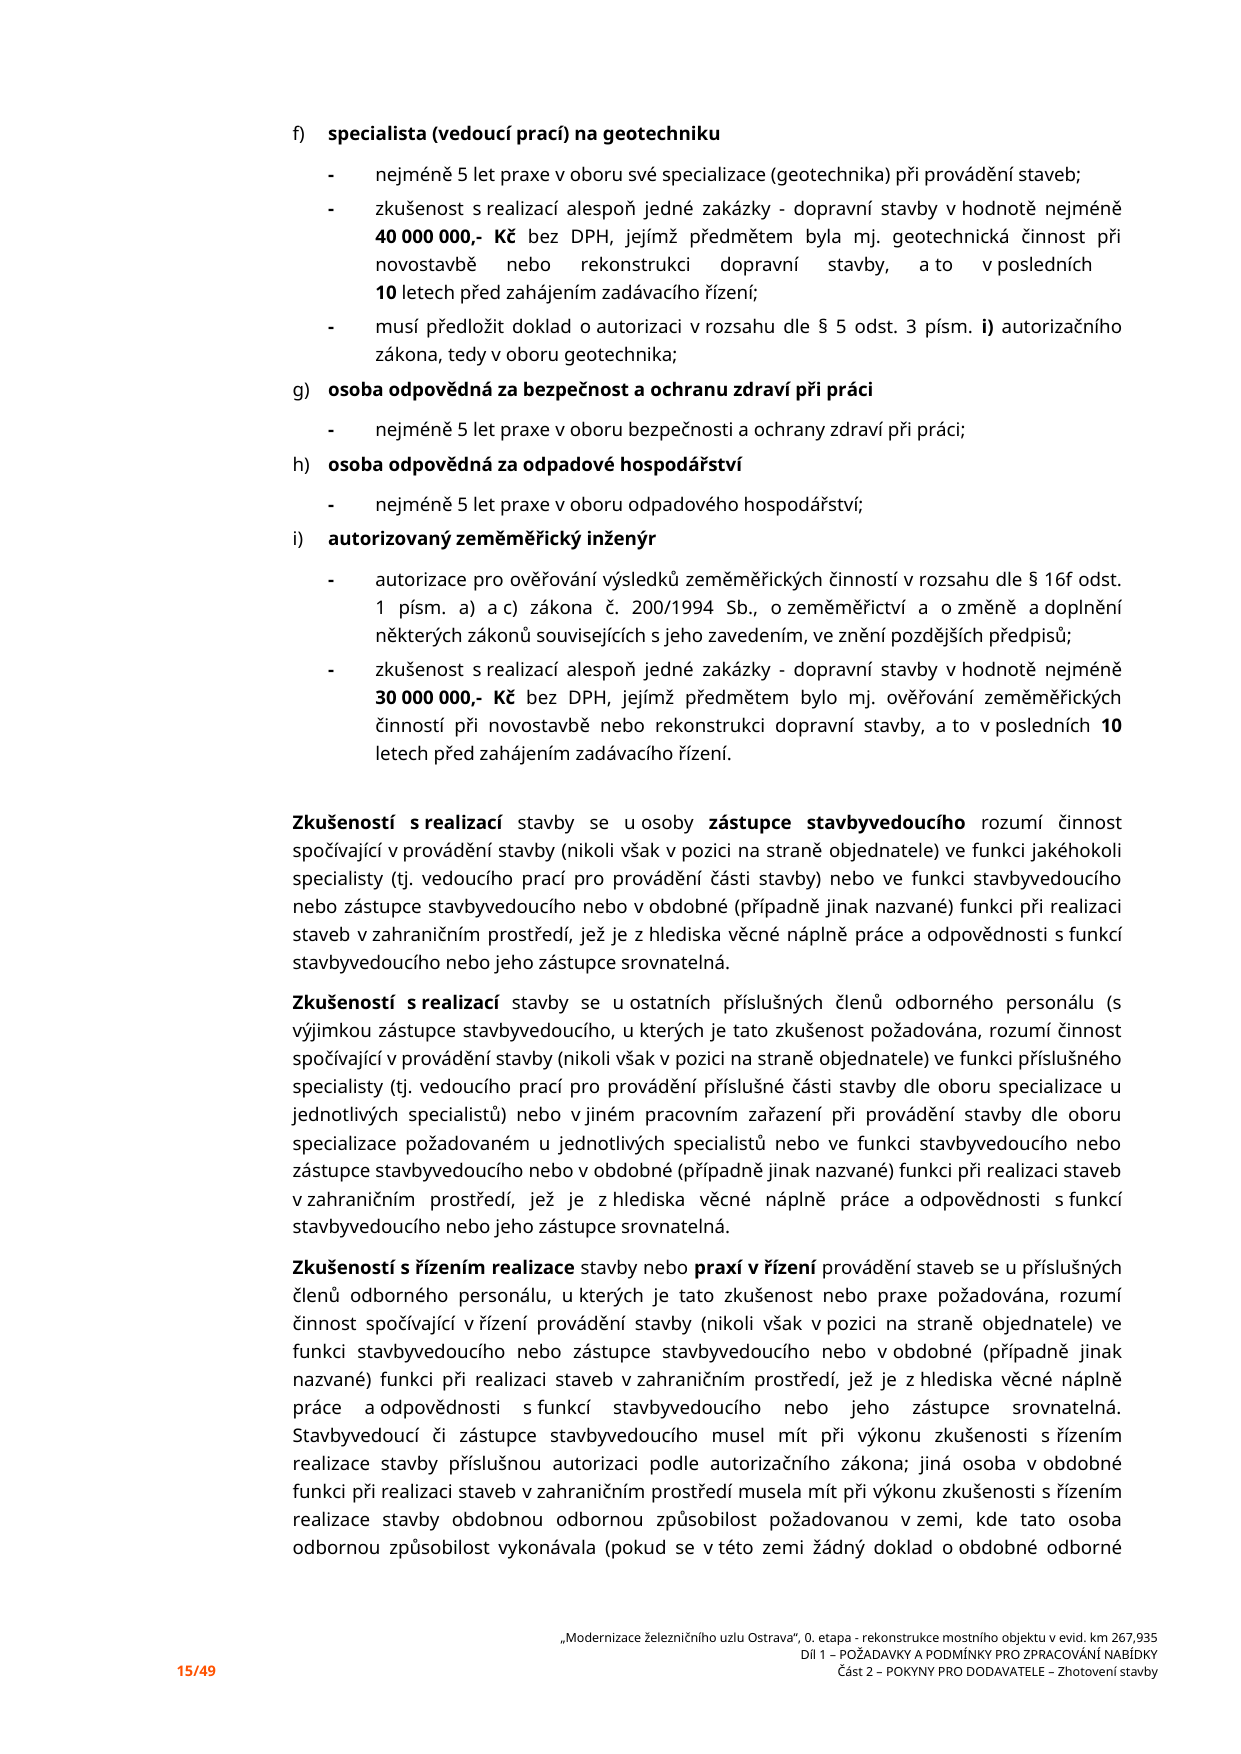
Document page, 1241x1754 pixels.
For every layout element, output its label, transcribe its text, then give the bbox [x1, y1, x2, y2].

text Zkušeností s realizací stavby se u osoby zástupce stavbyvedoucího rozumí činnost spočívající v provádění stavby (nikoli však v pozici na straně objednatele) ve funkci jakéhokoli specialisty (tj. vedoucího prací pro provádění části stavby) nebo ve funkci stavbyvedoucího nebo zástupce stavbyvedoucího nebo v obdobné (případně jinak nazvané) funkci při realizaci staveb v zahraničním prostředí, jež je z hlediska věcné náplně práce a odpovědnosti s funkcí stavbyvedoucího nebo jeho zástupce srovnatelná. [292, 809, 1122, 975]
text zkušenost s realizací alespoň jedné zakázky - dopravní stavby v hodnotě nejméně 40 000 000,- Kč bez DPH, jejímž předmětem byla mj. geotechnická činnost při novostavbě nebo rekonstrukci dopravní stavby, a to v posledních 10 letech před zahájením zadávacího řízení; [328, 195, 1122, 305]
text musí předložit doklad o autorizaci v rozsahu dle § 5 odst. 3 písm. i) autorizačního zákona, tedy v oboru geotechnika; [328, 314, 1122, 367]
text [292, 1254, 1122, 1560]
text autorizovaný zeměměřický inženýr [292, 526, 1122, 551]
text specialista (vedoucí prací) na geotechniku [292, 121, 1122, 146]
text zkušenost s realizací alespoň jedné zakázky - dopravní stavby v hodnotě nejméně 30 000 000,- Kč bez DPH, jejímž předmětem bylo mj. ověřování zeměměřických činností při novostavbě nebo rekonstrukci dopravní stavby, a to v posledních 10 letech před zahájením zadávacího řízení. [328, 656, 1122, 766]
text Zkušeností s realizací stavby se u ostatních příslušných členů odborného personálu (s výjimkou zástupce stavbyvedoucího, u kterých je tato zkušenost požadována, rozumí činnost spočívající v provádění stavby (nikoli však v pozici na straně objednatele) ve funkci příslušného specialisty (tj. vedoucího prací pro provádění příslušné části stavby dle oboru specializace u jednotlivých specialistů) nebo v jiném pracovním zařazení při provádění stavby dle oboru specializace požadovaném u jednotlivých specialistů nebo ve funkci stavbyvedoucího nebo zástupce stavbyvedoucího nebo v obdobné (případně jinak nazvané) funkci při realizaci staveb v zahraničním prostředí, jež je z hlediska věcné náplně práce a odpovědnosti s funkcí stavbyvedoucího nebo jeho zástupce srovnatelná. [292, 990, 1122, 1239]
text nejméně 5 let praxe v oboru bezpečnosti a ochrany zdraví při práci; [328, 417, 1122, 442]
text autorizace pro ověřování výsledků zeměměřických činností v rozsahu dle § 16f odst. 1 písm. a) a c) zákona č. 200/1994 Sb., o zeměměřictví a o změně a doplnění některých zákonů souvisejících s jeho zavedením, ve znění pozdějších předpisů; [328, 566, 1122, 648]
text nejméně 5 let praxe v oboru odpadového hospodářství; [328, 491, 1122, 517]
text nejméně 5 let praxe v oboru své specializace (geotechnika) při provádění staveb; [328, 161, 1122, 187]
text osoba odpovědná za odpadové hospodářství [292, 451, 1122, 476]
text osoba odpovědná za bezpečnost a ochranu zdraví při práci [292, 376, 1122, 402]
